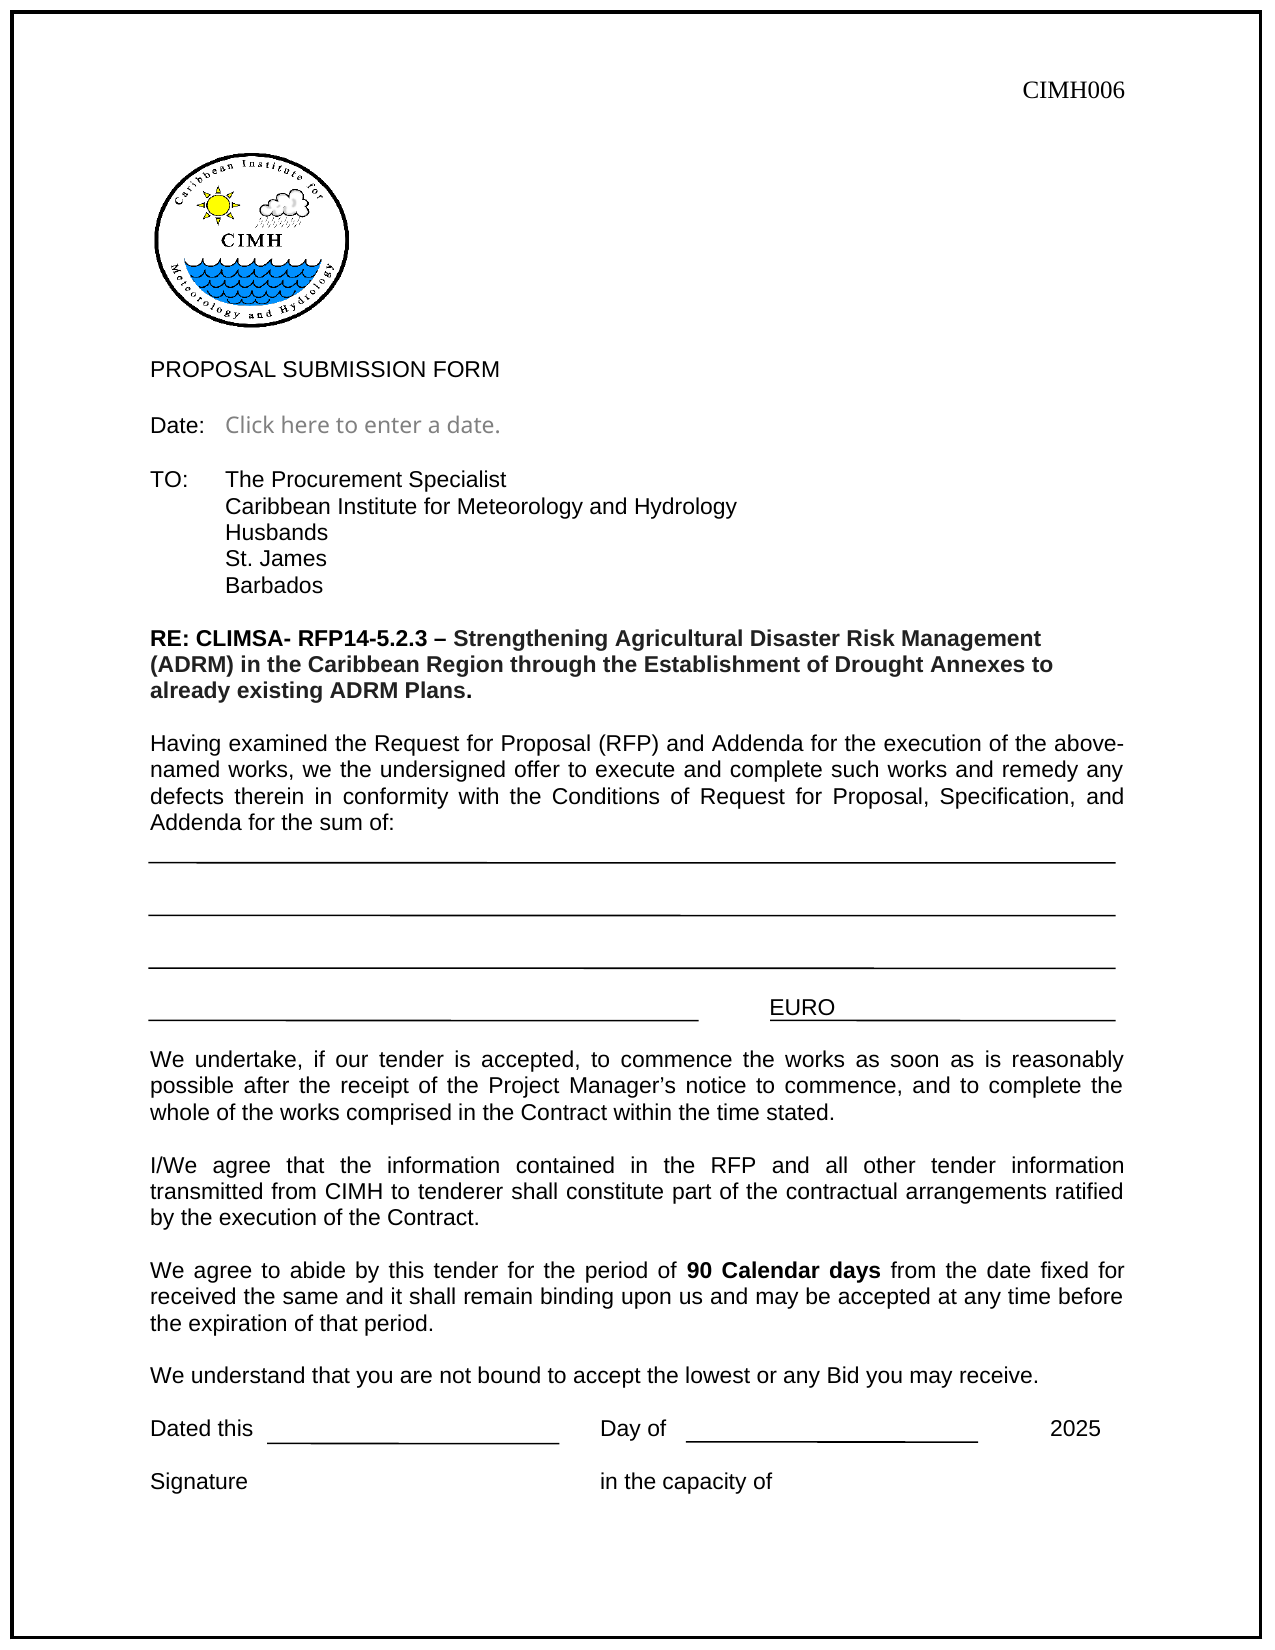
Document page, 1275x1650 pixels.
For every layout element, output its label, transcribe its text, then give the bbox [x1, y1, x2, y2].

text We undertake, if our tender is accepted, to commence the works as soon as is reasonably possible after the receipt of the Project Manager’s notice to commence, and to complete the whole of the works comprised in the Contract within the time stated. [150, 1046, 1125, 1125]
text Signature in the capacity of [150, 1468, 1125, 1494]
text Barbados [150, 572, 1125, 598]
text Dated this Day of 2025 [150, 1415, 1125, 1441]
text We agree to abide by this tender for the period of 90 Calendar days from the date fixed for received the same and it shall remain binding upon us and may be accepted at any time before the expiration of that period. [150, 1257, 1125, 1336]
picture [150, 150, 352, 330]
text EURO [150, 993, 1125, 1020]
text Caribbean Institute for Meteorology and Hydrology [150, 493, 1125, 519]
text I/We agree that the information contained in the RFP and all other tender information transmitted from CIMH to tenderer shall constitute part of the contractual arrangements ratified by the execution of the Contract. [150, 1152, 1125, 1231]
text St. James [150, 545, 1125, 572]
text Husbands [150, 519, 1125, 545]
text Having examined the Request for Proposal (RFP) and Addenda for the execution of the above-named works, we the undersigned offer to execute and complete such works and remedy any defects therein in conformity with the Conditions of Request for Proposal, Specification, and Addenda for the sum of: [150, 730, 1125, 835]
text We understand that you are not bound to accept the lowest or any Bid you may receive. [150, 1362, 1125, 1389]
text Date: [150, 409, 1125, 440]
text TO: The Procurement Specialist [150, 466, 1125, 493]
text PROPOSAL SUBMISSION FORM [150, 356, 1125, 382]
text RE: CLIMSA- RFP14-5.2.3 – Strengthening Agricultural Disaster Risk Management (ADRM) in the Caribbean Region through the Establishment of Drought Annexes to already existing ADRM Plans. [150, 624, 1125, 703]
